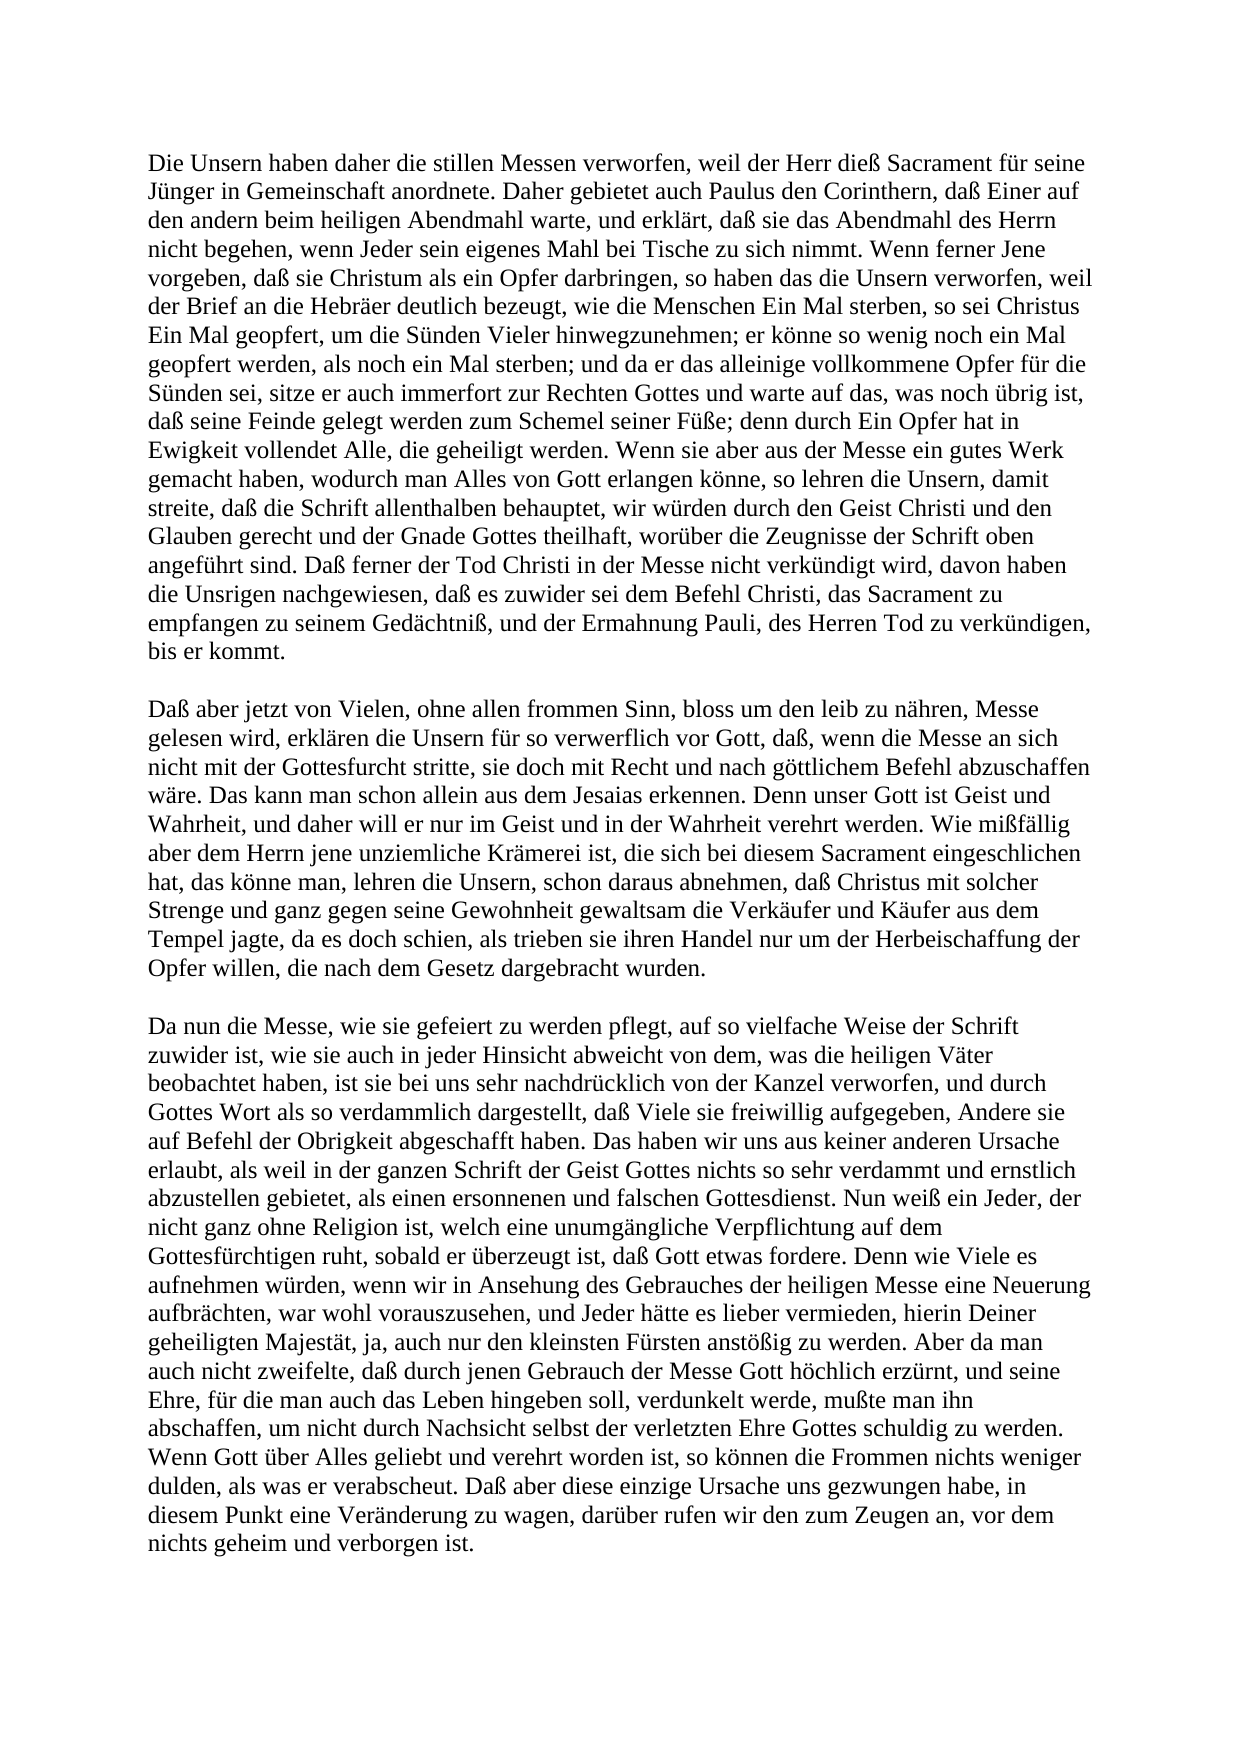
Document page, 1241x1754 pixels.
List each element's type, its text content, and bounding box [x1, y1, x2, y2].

text Die Unsern haben daher die stillen Messen verworfen, weil der Herr dieß Sacrament für seine Jünger in Gemeinschaft anordnete. Daher gebietet auch Paulus den Corinthern, daß Einer auf den andern beim heiligen Abendmahl warte, und erklärt, daß sie das Abendmahl des Herrn nicht begehen, wenn Jeder sein eigenes Mahl bei Tische zu sich nimmt. Wenn ferner Jene vorgeben, daß sie Christum als ein Opfer darbringen, so haben das die Unsern verworfen, weil der Brief an die Hebräer deutlich bezeugt, wie die Menschen Ein Mal sterben, so sei Christus Ein Mal geopfert, um die Sünden Vieler hinwegzunehmen; er könne so wenig noch ein Mal geopfert werden, als noch ein Mal sterben; und da er das alleinige vollkommene Opfer für die Sünden sei, sitze er auch immerfort zur Rechten Gottes und warte auf das, was noch übrig ist, daß seine Feinde gelegt werden zum Schemel seiner Füße; denn durch Ein Opfer hat in Ewigkeit vollendet Alle, die geheiligt werden. Wenn sie aber aus der Messe ein gutes Werk gemacht haben, wodurch man Alles von Gott erlangen könne, so lehren die Unsern, damit streite, daß die Schrift allenthalben behauptet, wir würden durch den Geist Christi und den Glauben gerecht und der Gnade Gottes theilhaft, worüber die Zeugnisse der Schrift oben angeführt sind. Daß ferner der Tod Christi in der Messe nicht verkündigt wird, davon haben die Unsrigen nachgewiesen, daß es zuwider sei dem Befehl Christi, das Sacrament zu empfangen zu seinem Gedächtniß, und der Ermahnung Pauli, des Herren Tod zu verkündigen, bis er kommt. [148, 148, 1093, 665]
text Daß aber jetzt von Vielen, ohne allen frommen Sinn, bloss um den leib zu nähren, Messe gelesen wird, erklären die Unsern für so verwerflich vor Gott, daß, wenn die Messe an sich nicht mit der Gottesfurcht stritte, sie doch mit Recht und nach göttlichem Befehl abzuschaffen wäre. Das kann man schon allein aus dem Jesaias erkennen. Denn unser Gott ist Geist und Wahrheit, und daher will er nur im Geist und in der Wahrheit verehrt werden. Wie mißfällig aber dem Herrn jene unziemliche Krämerei ist, die sich bei diesem Sacrament eingeschlichen hat, das könne man, lehren die Unsern, schon daraus abnehmen, daß Christus mit solcher Strenge und ganz gegen seine Gewohnheit gewaltsam die Verkäufer und Käufer aus dem Tempel jagte, da es doch schien, als trieben sie ihren Handel nur um der Herbeischaffung der Opfer willen, die nach dem Gesetz dargebracht wurden. [148, 694, 1093, 982]
text Da nun die Messe, wie sie gefeiert zu werden pflegt, auf so vielfache Weise der Schrift zuwider ist, wie sie auch in jeder Hinsicht abweicht von dem, was die heiligen Väter beobachtet haben, ist sie bei uns sehr nachdrücklich von der Kanzel verworfen, und durch Gottes Wort als so verdammlich dargestellt, daß Viele sie freiwillig aufgegeben, Andere sie auf Befehl der Obrigkeit abgeschafft haben. Das haben wir uns aus keiner anderen Ursache erlaubt, als weil in der ganzen Schrift der Geist Gottes nichts so sehr verdammt und ernstlich abzustellen gebietet, als einen ersonnenen und falschen Gottesdienst. Nun weiß ein Jeder, der nicht ganz ohne Religion ist, welch eine unumgängliche Verpflichtung auf dem Gottesfürchtigen ruht, sobald er überzeugt ist, daß Gott etwas fordere. Denn wie Viele es aufnehmen würden, wenn wir in Ansehung des Gebrauches der heiligen Messe eine Neuerung aufbrächten, war wohl vorauszusehen, und Jeder hätte es lieber vermieden, hierin Deiner geheiligten Majestät, ja, auch nur den kleinsten Fürsten anstößig zu werden. Aber da man auch nicht zweifelte, daß durch jenen Gebrauch der Messe Gott höchlich erzürnt, und seine Ehre, für die man auch das Leben hingeben soll, verdunkelt werde, mußte man ihn abschaffen, um nicht durch Nachsicht selbst der verletzten Ehre Gottes schuldig zu werden. Wenn Gott über Alles geliebt und verehrt worden ist, so können die Frommen nichts weniger dulden, als was er verabscheut. Daß aber diese einzige Ursache uns gezwungen habe, in diesem Punkt eine Veränderung zu wagen, darüber rufen wir den zum Zeugen an, vor dem nichts geheim und verborgen ist. [148, 1011, 1093, 1557]
